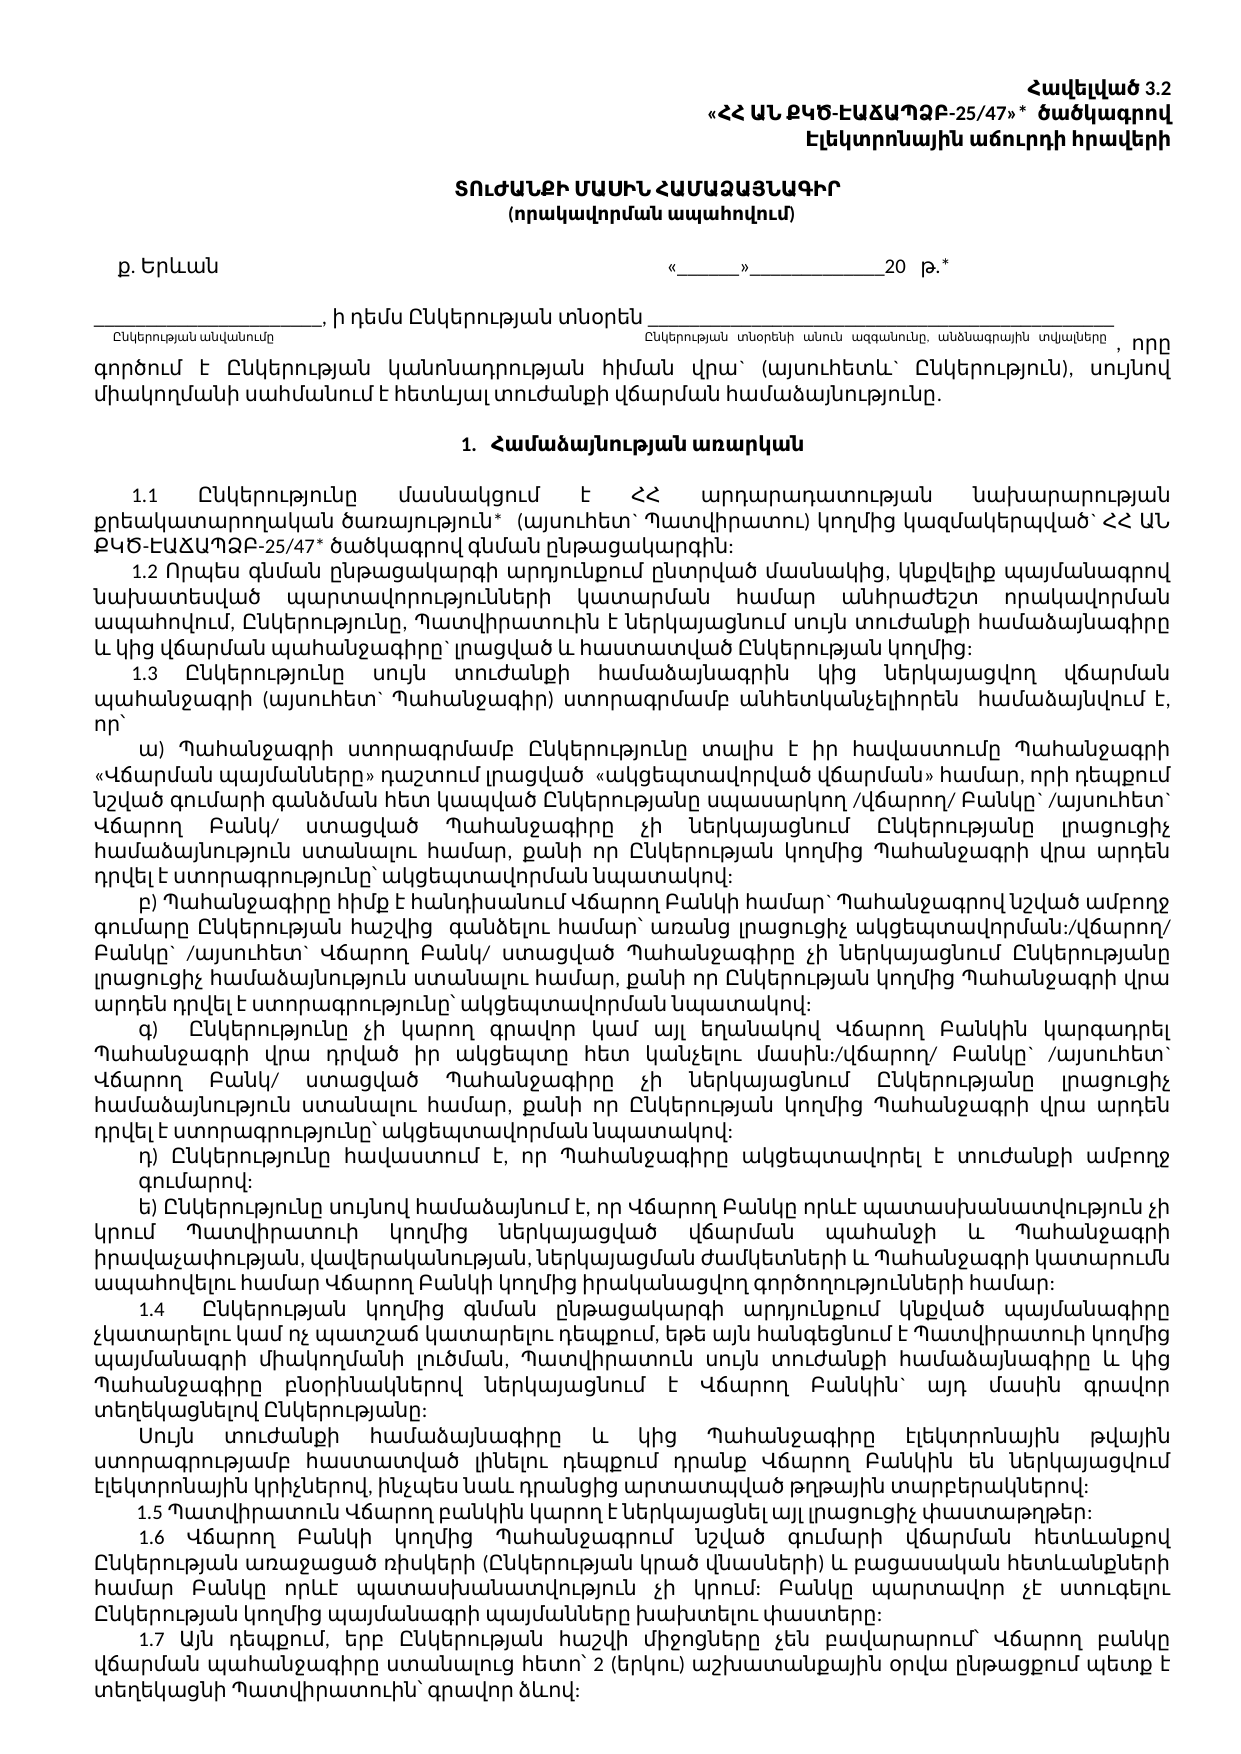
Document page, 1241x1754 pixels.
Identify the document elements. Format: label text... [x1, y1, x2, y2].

text ա) Պահանջագրի ստորագրմամբ Ընկերությունը տալիս է իր հավաստումը Պահանջագրի «Վճարման պայմանները» դաշտում լրացված «ակցեպտավորված վճարման» համար, որի դեպքում նշված գումարի գանձման հետ կապված Ընկերությանը սպասարկող /վճարող/ Բանկը` /այսուհետ` Վճարող Բանկ/ ստացված Պահանջագիրը չի ներկայացնում Ընկերությանը լրացուցիչ համաձայնություն ստանալու համար, քանի որ Ընկերության կողմից Պահանջագրի վրա արդեն դրվել է ստորագրությունը՝ ակցեպտավորման նպատակով: [94, 737, 1171, 889]
text բ) Պահանջագիրը հիմք է հանդիսանում Վճարող Բանկի համար` Պահանջագրով նշված ամբողջ գումարը Ընկերության հաշվից գանձելու համար՝ առանց լրացուցիչ ակցեպտավորման:/վճարող/ Բանկը` /այսուհետ` Վճարող Բանկ/ ստացված Պահանջագիրը չի ներկայացնում Ընկերությանը լրացուցիչ համաձայնություն ստանալու համար, քանի որ Ընկերության կողմից Պահանջագրի վրա արդեն դրվել է ստորագրությունը՝ ակցեպտավորման նպատակով: [94, 889, 1171, 1016]
text 1.7 Այն դեպքում, երբ Ընկերության հաշվի միջոցները չեն բավարարում՝ Վճարող բանկը վճարման պահանջագիրը ստանալուց հետո՝ 2 (երկու) աշխատանքային օրվա ընթացքում պետք է տեղեկացնի Պատվիրատուին՝ գրավոր ձևով: [94, 1626, 1171, 1702]
text ե) Ընկերությունը սույնով համաձայնում է, որ Վճարող Բանկը որևէ պատասխանատվություն չի կրում Պատվիրատուի կողմից ներկայացված վճարման պահանջի և Պահանջագրի իրավաչափության, վավերականության, ներկայացման ժամկետների և Պահանջագրի կատարումն ապահովելու համար Վճարող Բանկի կողմից իրականացվող գործողությունների համար: [94, 1194, 1171, 1296]
text Ընկերության անվանումը Ընկերության տնօրենի անուն ազգանունը, անձնագրային տվյալները , որը գործում է Ընկերության կանոնադրության հիման վրա` (այսուհետև` Ընկերություն), սույնով միակողմանի սահմանում է հետևյալ տուժանքի վճարման համաձայնությունը. [94, 330, 1171, 406]
text (որակավորման ապահովում) [94, 202, 1171, 225]
text Սույն տուժանքի համաձայնագիրը և կից Պահանջագիրը էլեկտրոնային թվային ստորագրությամբ հաստատված լինելու դեպքում դրանք Վճարող Բանկին են ներկայացվում էլեկտրոնային կրիչներով, ինչպես նաև դրանցից արտատպված թղթային տարբերակներով: [94, 1423, 1171, 1499]
text «ՀՀ ԱՆ ՔԿԾ-ԷԱՃԱՊՁԲ-25/47»* ծածկագրով [94, 100, 1171, 126]
text 1.2 Որպես գնման ընթացակարգի արդյունքում ընտրված մասնակից, կնքվելիք պայմանագրով նախատեսված պարտավորությունների կատարման համար անհրաժեշտ որակավորման ապահովում, Ընկերությունը, Պատվիրատուին է ներկայացնում սույն տուժանքի համաձայնագիրը և կից վճարման պահանջագիրը` լրացված և հաստատված Ընկերության կողմից: [94, 559, 1171, 660]
text դ) Ընկերությունը հավաստում է, որ Պահանջագիրը ակցեպտավորել է տուժանքի ամբողջ գումարով: [138, 1143, 1171, 1194]
text ՏՈւԺԱՆՔԻ ՄԱՍԻՆ ՀԱՄԱՁԱՅՆԱԳԻՐ [94, 177, 1171, 202]
text 1.1 Ընկերությունը մասնակցում է ՀՀ արդարադատության նախարարության քրեակատարողական ծառայություն* (այսուհետ` Պատվիրատու) կողմից կազմակերպված` ՀՀ ԱՆ ՔԿԾ-ԷԱՃԱՊՁԲ-25/47* ծածկագրով գնման ընթացակարգին: [94, 482, 1171, 559]
text ք. Երևան «______»_____________20 թ.* [94, 254, 1171, 279]
text 1.6 Վճարող Բանկի կողմից Պահանջագրում նշված գումարի վճարման հետևանքով Ընկերության առաջացած ռիսկերի (Ընկերության կրած վնասների) և բացասական հետևանքների համար Բանկը որևէ պատասխանատվություն չի կրում: Բանկը պարտավոր չէ ստուգելու Ընկերության կողմից պայմանագրի պայմանները խախտելու փաստերը: [94, 1524, 1171, 1626]
text 1.4 Ընկերության կողմից գնման ընթացակարգի արդյունքում կնքված պայմանագիրը չկատարելու կամ ոչ պատշաճ կատարելու դեպքում, եթե այն հանգեցնում է Պատվիրատուի կողմից պայմանագրի միակողմանի լուծման, Պատվիրատուն սույն տուժանքի համաձայնագիրը և կից Պահանջագիրը բնօրինակներով ներկայացնում է Վճարող Բանկին` այդ մասին գրավոր տեղեկացնելով Ընկերությանը: [94, 1296, 1171, 1423]
text Հավելված 3.2 [94, 75, 1171, 100]
text 1.5 Պատվիրատուն Վճարող բանկին կարող է ներկայացնել այլ լրացուցիչ փաստաթղթեր: [94, 1499, 1171, 1524]
text գ) Ընկերությունը չի կարող գրավոր կամ այլ եղանակով Վճարող Բանկին կարգադրել Պահանջագրի վրա դրված իր ակցեպտը հետ կանչելու մասին:/վճարող/ Բանկը` /այսուհետ` Վճարող Բանկ/ ստացված Պահանջագիրը չի ներկայացնում Ընկերությանը լրացուցիչ համաձայնություն ստանալու համար, քանի որ Ընկերության կողմից Պահանջագրի վրա արդեն դրվել է ստորագրությունը՝ ակցեպտավորման նպատակով: [94, 1016, 1171, 1143]
text 1. Համաձայնության առարկան [94, 432, 1171, 457]
text Էլեկտրոնային աճուրդի հրավերի [94, 126, 1171, 151]
text 1.3 Ընկերությունը սույն տուժանքի համաձայնագրին կից ներկայացվող վճարման պահանջագրի (այսուհետ` Պահանջագիր) ստորագրմամբ անհետկանչելիորեն համաձայնվում է, որ՝ [94, 660, 1171, 737]
text ______________________, ի դեմս Ընկերության տնօրեն _____________________________________________ [94, 304, 1171, 330]
